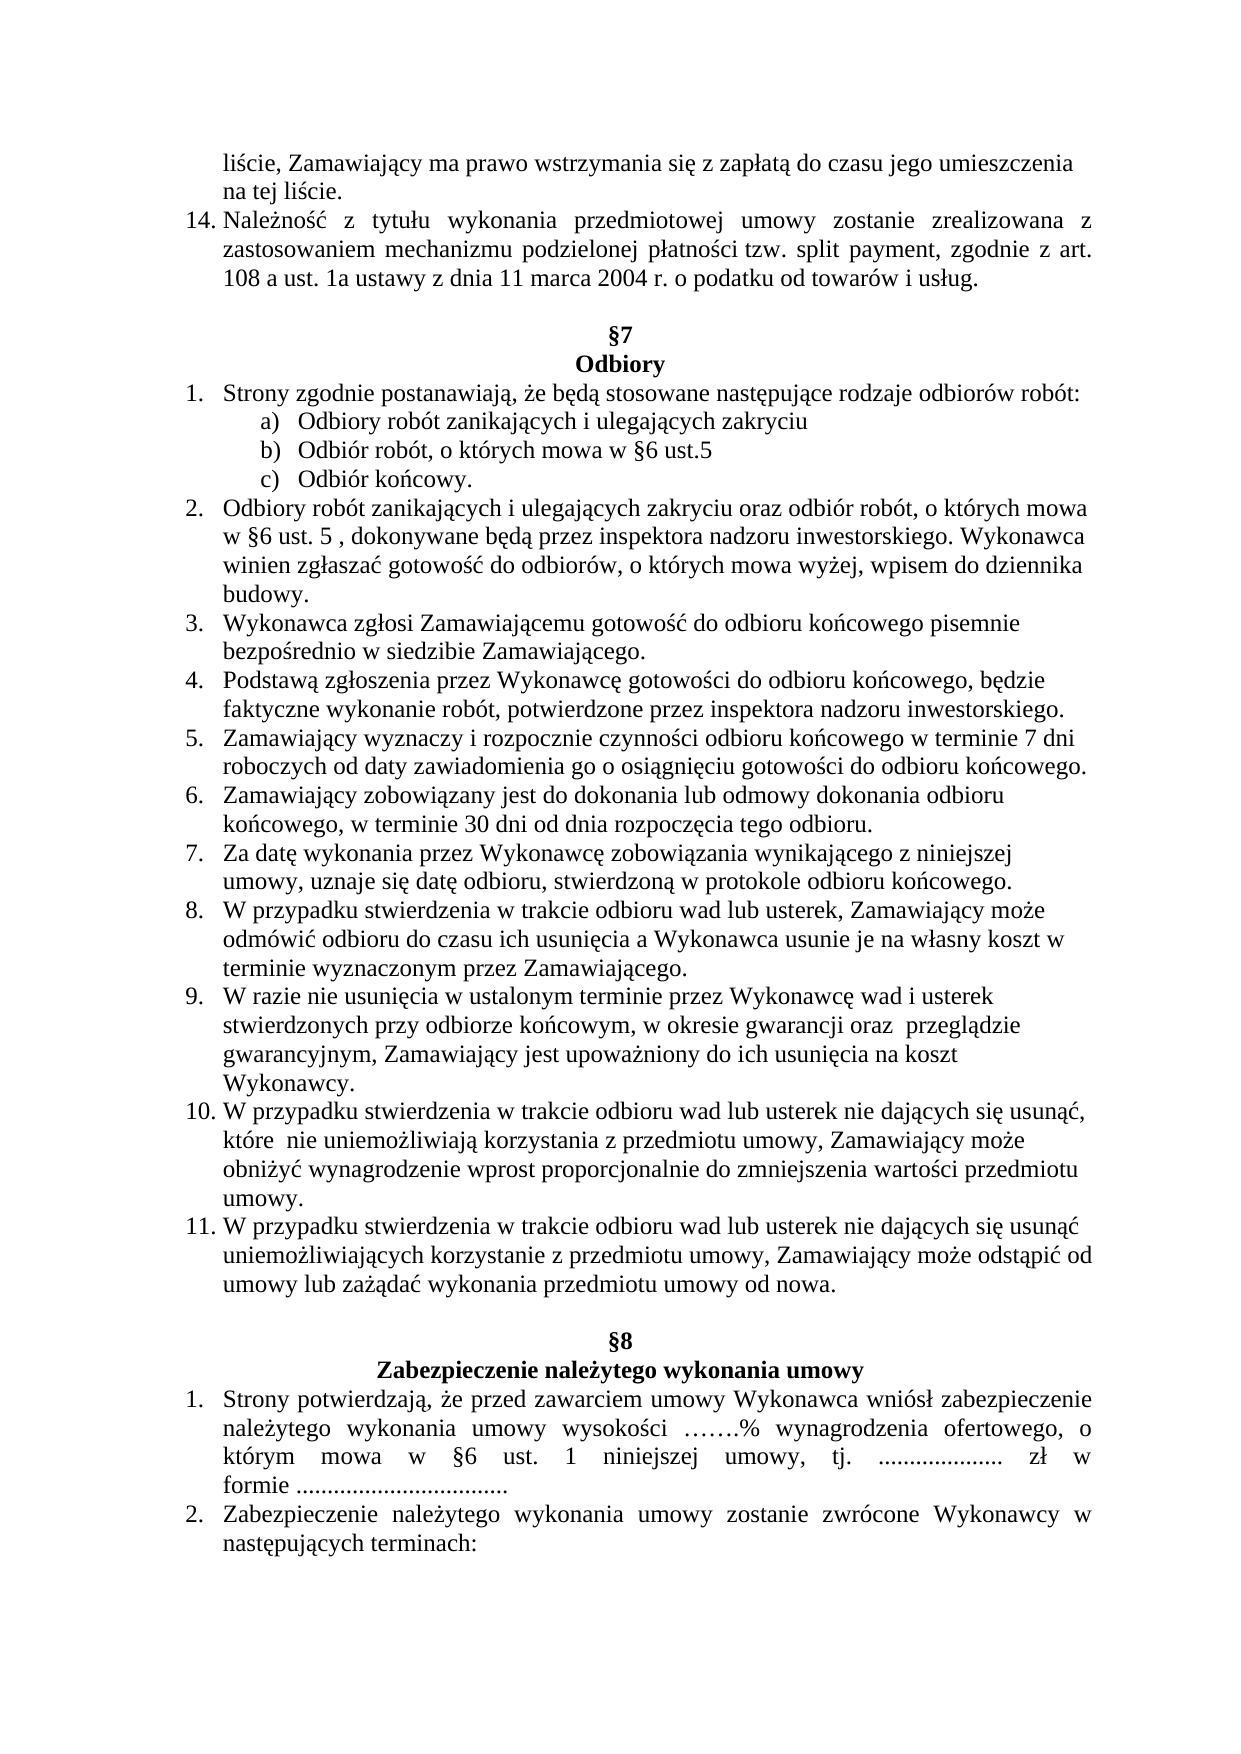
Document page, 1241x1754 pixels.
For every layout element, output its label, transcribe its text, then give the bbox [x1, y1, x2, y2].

list Strony zgodnie postanawiają, że będą stosowane następujące rodzaje odbiorów robót: [185, 378, 1093, 406]
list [185, 148, 1093, 205]
list W przypadku stwierdzenia w trakcie odbioru wad lub usterek, Zamawiający może odmówić odbioru do czasu ich usunięcia a Wykonawca usunie je na własny koszt w terminie wyznaczonym przez Zamawiającego. [185, 895, 1093, 981]
list Wykonawca zgłosi Zamawiającemu gotowość do odbioru końcowego pisemnie bezpośrednio w siedzibie Zamawiającego. [185, 608, 1093, 665]
list W przypadku stwierdzenia w trakcie odbioru wad lub usterek nie dających się usunąć uniemożliwiających korzystanie z przedmiotu umowy, Zamawiający może odstąpić od umowy lub zażądać wykonania przedmiotu umowy od nowa. [185, 1211, 1093, 1298]
list Zamawiający wyznaczy i rozpocznie czynności odbioru końcowego w terminie 7 dni roboczych od daty zawiadomienia go o osiągnięciu gotowości do odbioru końcowego. [185, 723, 1093, 780]
list Strony potwierdzają, że przed zawarciem umowy Wykonawca wniósł zabezpieczenie należytego wykonania umowy wysokości …….% wynagrodzenia ofertowego, o którym mowa w §6 ust. 1 niniejszej umowy, tj. .................... zł w formie .................................. [185, 1384, 1093, 1499]
list Podstawą zgłoszenia przez Wykonawcę gotowości do odbioru końcowego, będzie faktyczne wykonanie robót, potwierdzone przez inspektora nadzoru inwestorskiego. [185, 665, 1093, 723]
list Odbiór robót, o których mowa w §6 ust.5 [260, 435, 1093, 464]
list Zabezpieczenie należytego wykonania umowy zostanie zwrócone Wykonawcy w następujących terminach: [185, 1499, 1093, 1556]
list Odbiór końcowy. [260, 464, 1093, 493]
text §7 [148, 320, 1093, 349]
list W przypadku stwierdzenia w trakcie odbioru wad lub usterek nie dających się usunąć, które nie uniemożliwiają korzystania z przedmiotu umowy, Zamawiający może obniżyć wynagrodzenie wprost proporcjonalnie do zmniejszenia wartości przedmiotu umowy. [185, 1096, 1093, 1211]
list Należność z tytułu wykonania przedmiotowej umowy zostanie zrealizowana z zastosowaniem mechanizmu podzielonej płatności tzw. split payment, zgodnie z art. 108 a ust. 1a ustawy z dnia 11 marca 2004 r. o podatku od towarów i usług. [185, 205, 1093, 291]
list Za datę wykonania przez Wykonawcę zobowiązania wynikającego z niniejszej umowy, uznaje się datę odbioru, stwierdzoną w protokole odbioru końcowego. [185, 838, 1093, 895]
list Zamawiający zobowiązany jest do dokonania lub odmowy dokonania odbioru końcowego, w terminie 30 dni od dnia rozpoczęcia tego odbioru. [185, 780, 1093, 838]
text Zabezpieczenie należytego wykonania umowy [148, 1355, 1093, 1384]
list Odbiory robót zanikających i ulegających zakryciu [260, 406, 1093, 435]
list W razie nie usunięcia w ustalonym terminie przez Wykonawcę wad i usterek stwierdzonych przy odbiorze końcowym, w okresie gwarancji oraz przeglądzie gwarancyjnym, Zamawiający jest upoważniony do ich usunięcia na koszt Wykonawcy. [185, 981, 1093, 1096]
text §8 [148, 1326, 1093, 1355]
list Odbiory robót zanikających i ulegających zakryciu oraz odbiór robót, o których mowa w §6 ust. 5 , dokonywane będą przez inspektora nadzoru inwestorskiego. Wykonawca winien zgłaszać gotowość do odbiorów, o których mowa wyżej, wpisem do dziennika budowy. [185, 493, 1093, 608]
text Odbiory [148, 349, 1093, 378]
